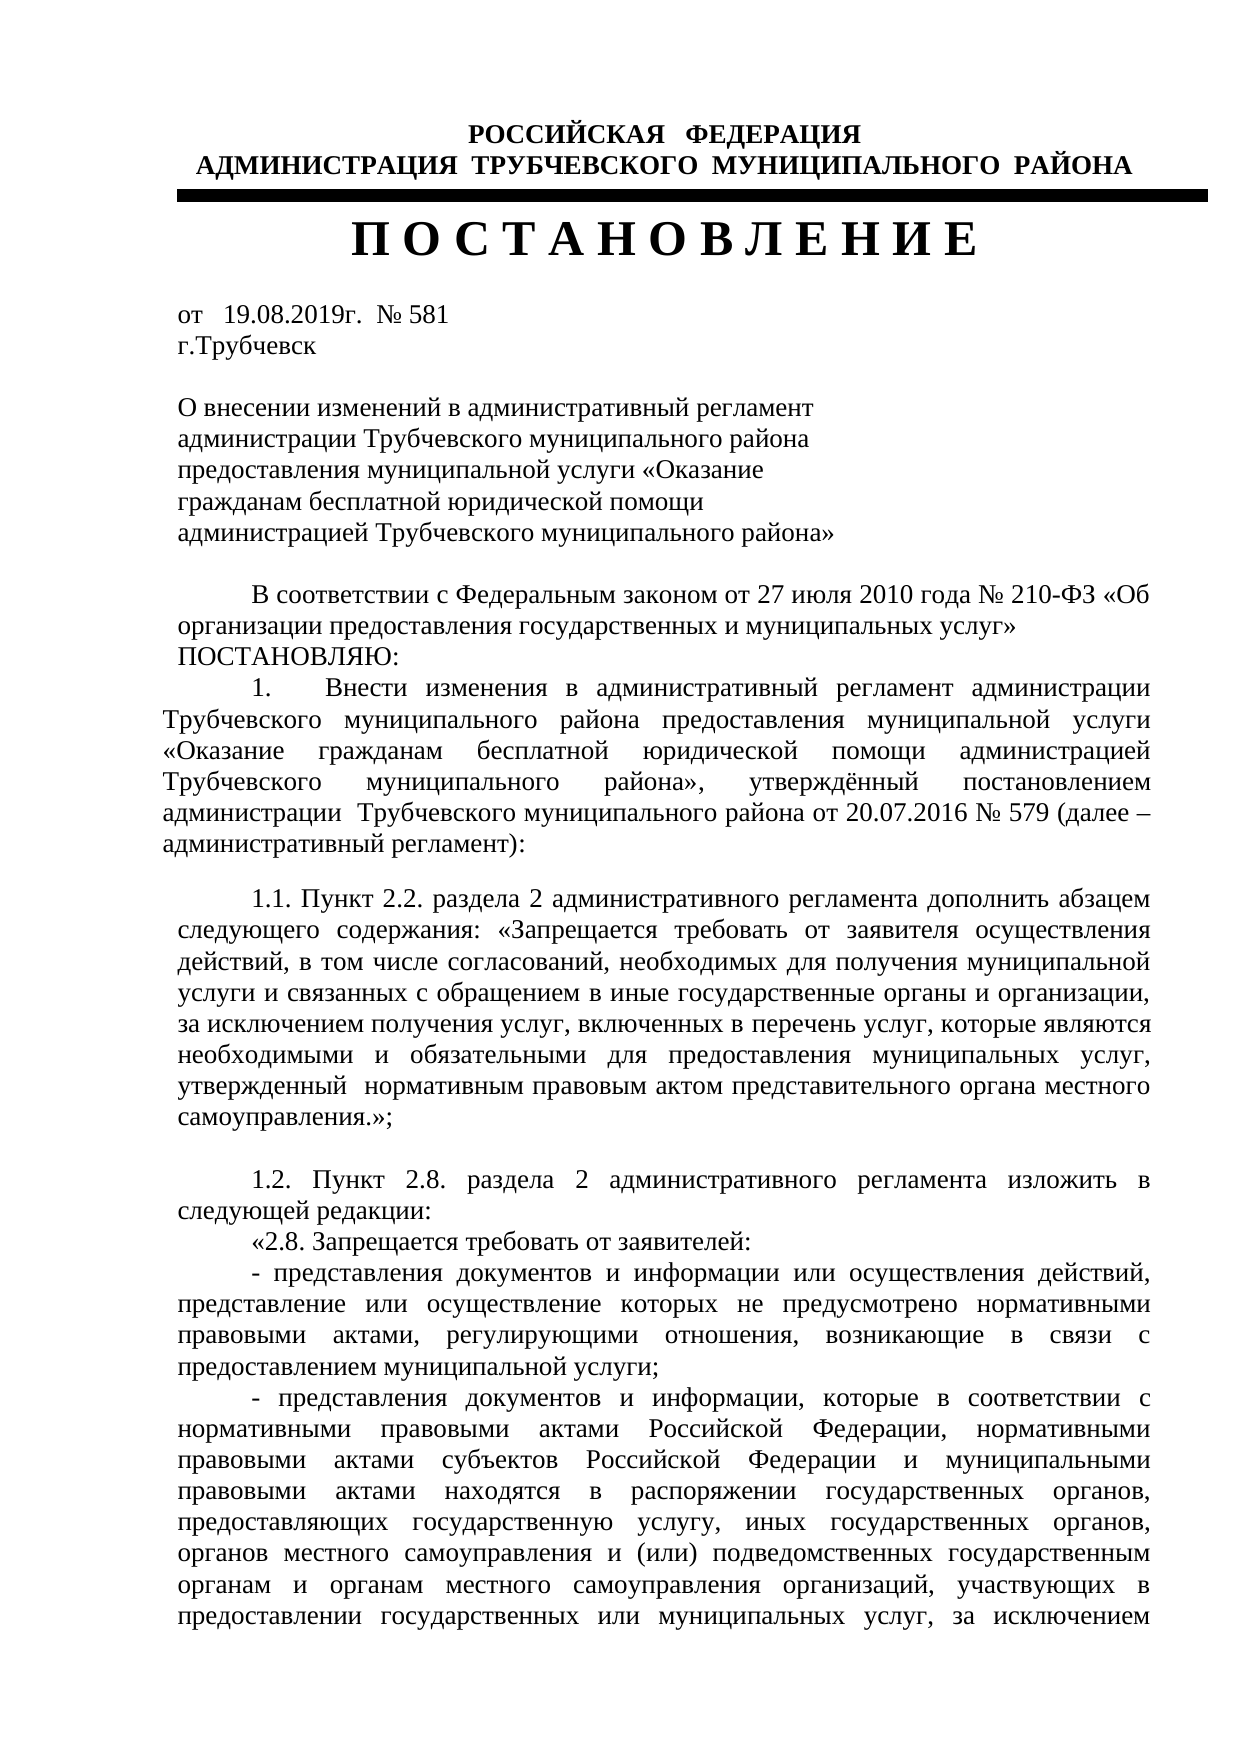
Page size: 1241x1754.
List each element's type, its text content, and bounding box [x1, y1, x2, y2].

list Внести изменения в административный регламент администрации Трубчевского муниципального района предоставления муниципальной услуги «Оказание гражданам бесплатной юридической помощи администрацией Трубчевского муниципального района», утверждённый постановлением администрации Трубчевского муниципального района от 20.07.2016 № 579 (далее – административный регламент): [162, 672, 1152, 858]
text ПОСТАНОВЛЯЮ: [177, 640, 1152, 672]
text РОССИЙСКАЯ ФЕДЕРАЦИЯ [177, 118, 1152, 149]
text администрацией Трубчевского муниципального района» [177, 516, 1152, 547]
text предоставления муниципальной услуги «Оказание [177, 453, 1152, 485]
text АДМИНИСТРАЦИЯ ТРУБЧЕВСКОГО МУНИЦИПАЛЬНОГО РАЙОНА [177, 149, 1152, 180]
text О внесении изменений в административный регламент [177, 391, 1152, 422]
text 1.2. Пункт 2.8. раздела 2 административного регламента изложить в следующей редакции: [177, 1163, 1152, 1225]
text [177, 1381, 1152, 1630]
text от 19.08.2019г. № 581 [177, 298, 1152, 329]
text В соответствии с Федеральным законом от 27 июля 2010 года № 210-ФЗ «Об организации предоставления государственных и муниципальных услуг» [177, 578, 1152, 640]
text администрации Трубчевского муниципального района [177, 422, 1152, 453]
text г.Трубчевск [177, 329, 1152, 360]
text П О С Т А Н О В Л Е Н И Е [177, 209, 1152, 267]
text - представления документов и информации или осуществления действий, представление или осуществление которых не предусмотрено нормативными правовыми актами, регулирующими отношения, возникающие в связи с предоставлением муниципальной услуги; [177, 1256, 1152, 1381]
text «2.8. Запрещается требовать от заявителей: [177, 1225, 1152, 1256]
text 1.1. Пункт 2.2. раздела 2 административного регламента дополнить абзацем следующего содержания: «Запрещается требовать от заявителя осуществления действий, в том числе согласований, необходимых для получения муниципальной услуги и связанных с обращением в иные государственные органы и организации, за исключением получения услуг, включенных в перечень услуг, которые являются необходимыми и обязательными для предоставления муниципальных услуг, утвержденный нормативным правовым актом представительного органа местного самоуправления.»; [177, 882, 1152, 1132]
text гражданам бесплатной юридической помощи [177, 485, 1152, 516]
